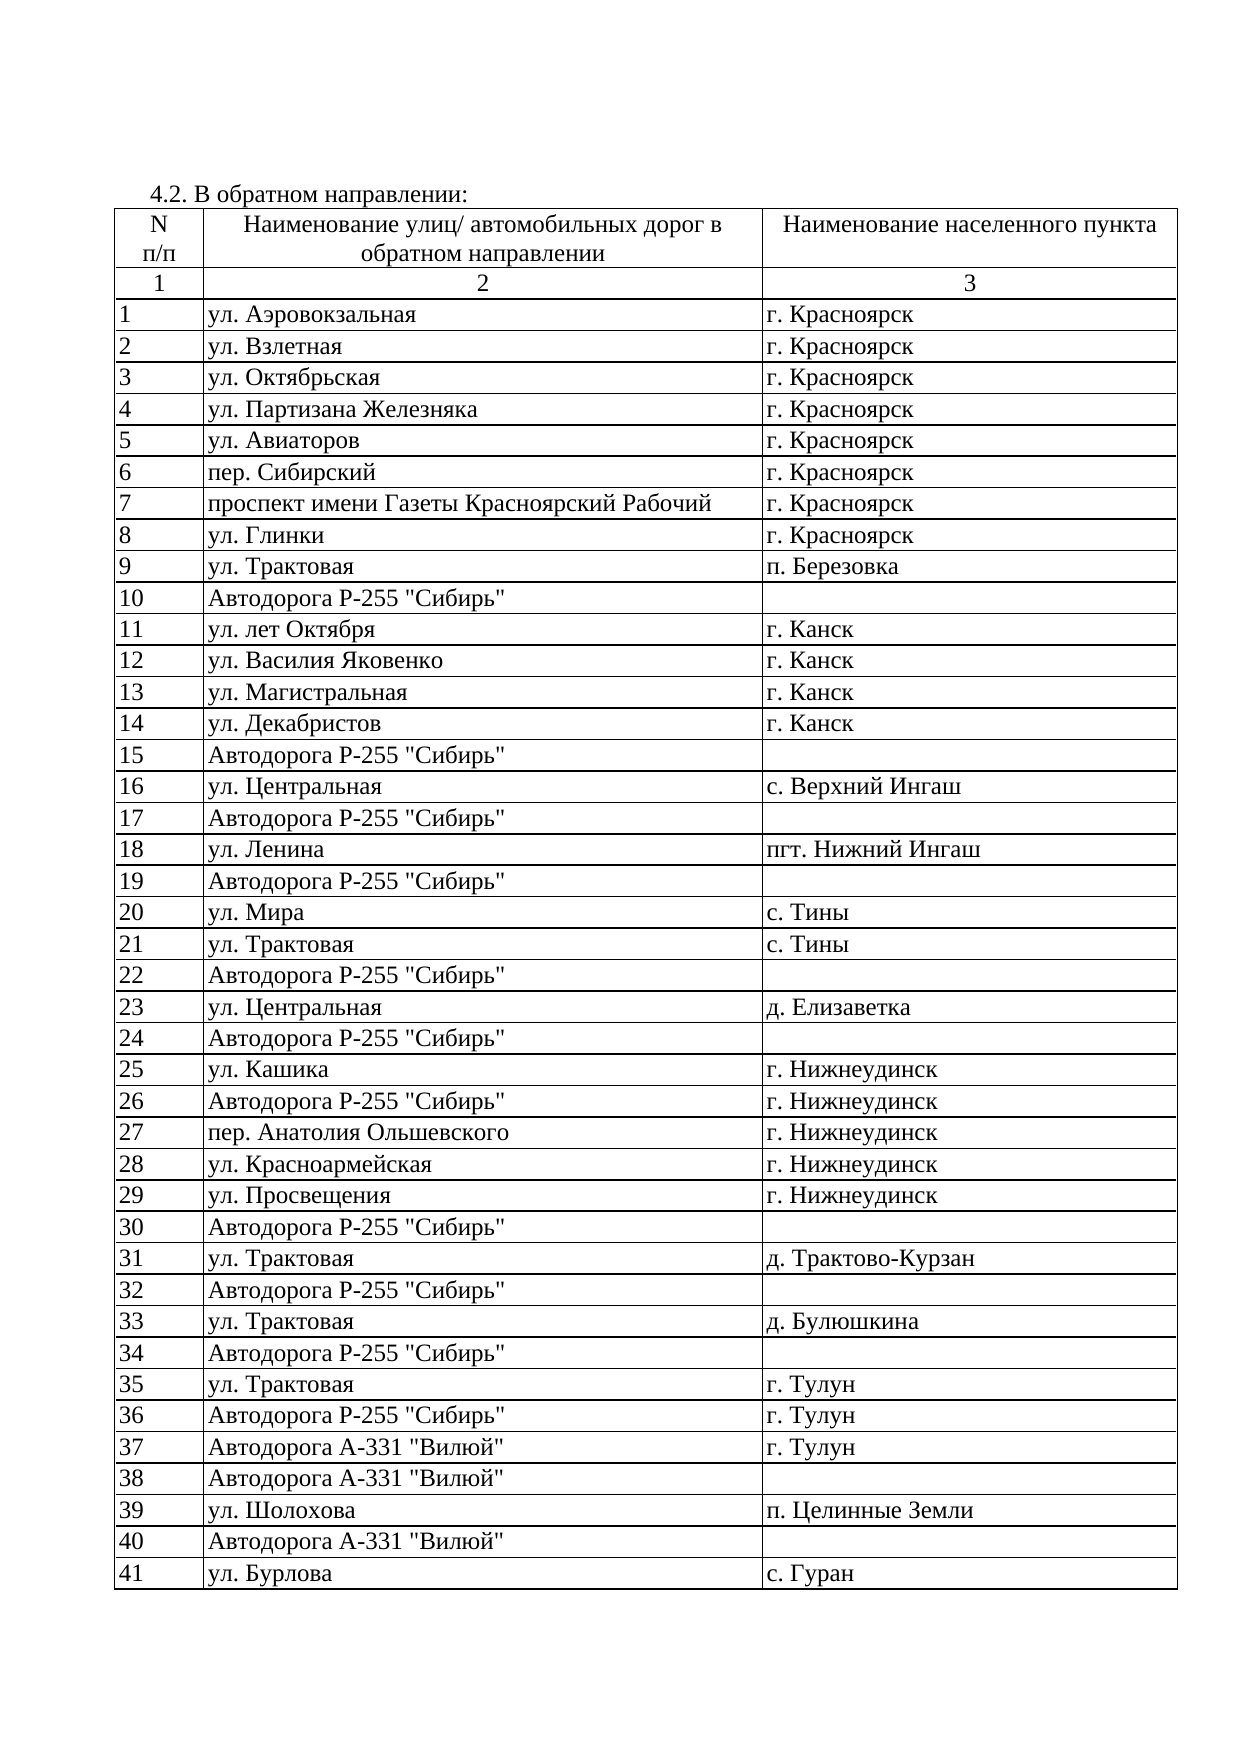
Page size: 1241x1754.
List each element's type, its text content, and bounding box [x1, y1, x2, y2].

table_cell Автодорога Р-255 "Сибирь" [204, 583, 762, 613]
table_cell ул. Декабристов [204, 709, 762, 738]
table_cell Автодорога А-331 "Вилюй" [204, 1464, 762, 1493]
table_cell [763, 864, 1177, 896]
table_cell ул. Просвещения [204, 1181, 762, 1210]
table_cell 15 [115, 740, 203, 770]
table_cell г. Тулун [763, 1431, 1177, 1462]
table_cell ул. Трактовая [204, 1369, 762, 1399]
table_cell с. Гуран [763, 1556, 1177, 1588]
table_cell [763, 1210, 1177, 1242]
table_cell 6 [115, 456, 203, 487]
table_cell Автодорога А-331 "Вилюй" [204, 1432, 762, 1462]
table_cell 19 [115, 865, 203, 896]
table_cell Автодорога Р-255 "Сибирь" [204, 1212, 762, 1242]
table_header N п/п [115, 209, 203, 267]
table_cell Автодорога Р-255 "Сибирь" [204, 1338, 762, 1368]
table_cell [763, 1525, 1177, 1556]
table_cell г. Канск [763, 707, 1177, 738]
table_cell Автодорога Р-255 "Сибирь" [204, 1275, 762, 1305]
table_cell 24 [115, 1023, 203, 1053]
table_cell ул. Василия Яковенко [204, 646, 762, 676]
table_cell [763, 1336, 1177, 1368]
table_cell ул. Глинки [204, 520, 762, 550]
table_cell 41 [115, 1558, 203, 1588]
table_cell ул. Кашика [204, 1055, 762, 1084]
table_cell ул. Центральная [204, 772, 762, 801]
table_cell г. Красноярск [763, 330, 1177, 361]
table_cell пер. Анатолия Ольшевского [204, 1118, 762, 1147]
table_cell с. Тины [763, 896, 1177, 927]
table_cell г. Красноярск [763, 393, 1177, 424]
table_cell г. Канск [763, 676, 1177, 707]
table_cell 20 [115, 897, 203, 927]
table_cell г. Нижнеудинск [763, 1148, 1177, 1179]
table_cell 9 [115, 551, 203, 581]
table_cell [763, 801, 1177, 833]
table_cell ул. Партизана Железняка [204, 394, 762, 424]
table_cell 11 [115, 614, 203, 644]
table_header Наименование населенного пункта [763, 209, 1177, 267]
table_cell 34 [115, 1337, 203, 1368]
table_cell ул. Бурлова [204, 1558, 762, 1588]
table_cell г. Нижнеудинск [763, 1085, 1177, 1116]
table_cell д. Трактово-Курзан [763, 1242, 1177, 1273]
table_cell 35 [115, 1369, 203, 1399]
table_cell ул. Трактовая [204, 929, 762, 959]
table_cell 39 [115, 1495, 203, 1525]
table_cell г. Канск [763, 613, 1177, 644]
table_cell ул. Магистральная [204, 677, 762, 707]
table_cell г. Тулун [763, 1399, 1177, 1431]
table_cell 5 [115, 425, 203, 455]
table_cell ул. Мира [204, 897, 762, 927]
table_cell г. Нижнеудинск [763, 1179, 1177, 1210]
table_cell 31 [115, 1243, 203, 1273]
table_cell 10 [115, 582, 203, 613]
table_cell проспект имени Газеты Красноярский Рабочий [204, 488, 762, 518]
table_cell 14 [115, 708, 203, 738]
table_cell 12 [115, 645, 203, 676]
table_cell 13 [115, 677, 203, 707]
table_cell 40 [115, 1526, 203, 1556]
table_cell п. Целинные Земли [763, 1494, 1177, 1525]
table_cell ул. лет Октября [204, 614, 762, 644]
table_cell пгт. Нижний Ингаш [763, 833, 1177, 864]
table_cell Автодорога Р-255 "Сибирь" [204, 960, 762, 990]
table_cell Автодорога Р-255 "Сибирь" [204, 866, 762, 896]
table_cell г. Нижнеудинск [763, 1053, 1177, 1084]
table_cell Автодорога А-331 "Вилюй" [204, 1527, 762, 1556]
table_cell 1 [115, 299, 203, 329]
table_cell г. Красноярск [763, 424, 1177, 455]
table_cell 22 [115, 960, 203, 990]
table_cell 38 [115, 1463, 203, 1493]
table_cell г. Красноярск [763, 518, 1177, 550]
table_cell с. Тины [763, 927, 1177, 959]
table_cell ул. Трактовая [204, 1243, 762, 1273]
table_cell Автодорога Р-255 "Сибирь" [204, 1086, 762, 1116]
table_cell ул. Взлетная [204, 331, 762, 361]
table_cell г. Канск [763, 644, 1177, 676]
table_cell [763, 581, 1177, 613]
table_cell с. Верхний Ингаш [763, 770, 1177, 801]
table_cell ул. Трактовая [204, 551, 762, 581]
table_cell 8 [115, 519, 203, 550]
table_cell 3 [115, 362, 203, 392]
table_cell г. Красноярск [763, 361, 1177, 392]
table_cell 4 [115, 394, 203, 424]
table_cell Автодорога Р-255 "Сибирь" [204, 803, 762, 833]
table_cell ул. Центральная [204, 992, 762, 1022]
table_cell [763, 1022, 1177, 1053]
table_cell г. Нижнеудинск [763, 1116, 1177, 1147]
table_cell 16 [115, 771, 203, 801]
table_cell Автодорога Р-255 "Сибирь" [204, 740, 762, 770]
table_cell г. Красноярск [763, 455, 1177, 487]
table_cell ул. Ленина [204, 835, 762, 864]
table_cell 32 [115, 1274, 203, 1305]
table_cell г. Красноярск [763, 487, 1177, 518]
table_cell 21 [115, 928, 203, 959]
table_cell 28 [115, 1149, 203, 1179]
table_cell 37 [115, 1432, 203, 1462]
table_cell Автодорога Р-255 "Сибирь" [204, 1023, 762, 1053]
table_cell 17 [115, 803, 203, 833]
table_cell 2 [204, 268, 762, 298]
table_cell 18 [115, 834, 203, 864]
table_cell [763, 1273, 1177, 1305]
table_cell 27 [115, 1117, 203, 1147]
table_cell г. Тулун [763, 1368, 1177, 1399]
table_cell 3 [763, 267, 1177, 298]
table_cell ул. Аэровокзальная [204, 300, 762, 329]
table_cell ул. Красноармейская [204, 1149, 762, 1179]
table_cell 30 [115, 1211, 203, 1242]
table_cell г. Красноярск [763, 298, 1177, 329]
table_cell пер. Сибирский [204, 457, 762, 487]
table_cell ул. Октябрьская [204, 363, 762, 392]
table_cell [763, 959, 1177, 990]
table_cell ул. Шолохова [204, 1495, 762, 1525]
table_cell [763, 739, 1177, 770]
table_cell [763, 1462, 1177, 1493]
table_cell 7 [115, 488, 203, 518]
table_cell ул. Трактовая [204, 1306, 762, 1336]
table_cell ул. Авиаторов [204, 426, 762, 455]
text 4.2. В обратном направлении: [150, 179, 1090, 207]
table_header Наименование улиц/ автомобильных дорог в обратном направлении [204, 209, 762, 267]
table_cell 29 [115, 1180, 203, 1210]
table_cell 2 [115, 331, 203, 361]
table_cell 25 [115, 1054, 203, 1084]
table_cell 1 [115, 268, 203, 298]
table_cell 26 [115, 1086, 203, 1116]
table_cell 36 [115, 1400, 203, 1431]
table_cell д. Булюшкина [763, 1305, 1177, 1336]
table_cell Автодорога Р-255 "Сибирь" [204, 1401, 762, 1431]
table_cell 23 [115, 991, 203, 1022]
table_cell п. Березовка [763, 550, 1177, 581]
table_cell 33 [115, 1306, 203, 1336]
table_cell д. Елизаветка [763, 990, 1177, 1022]
